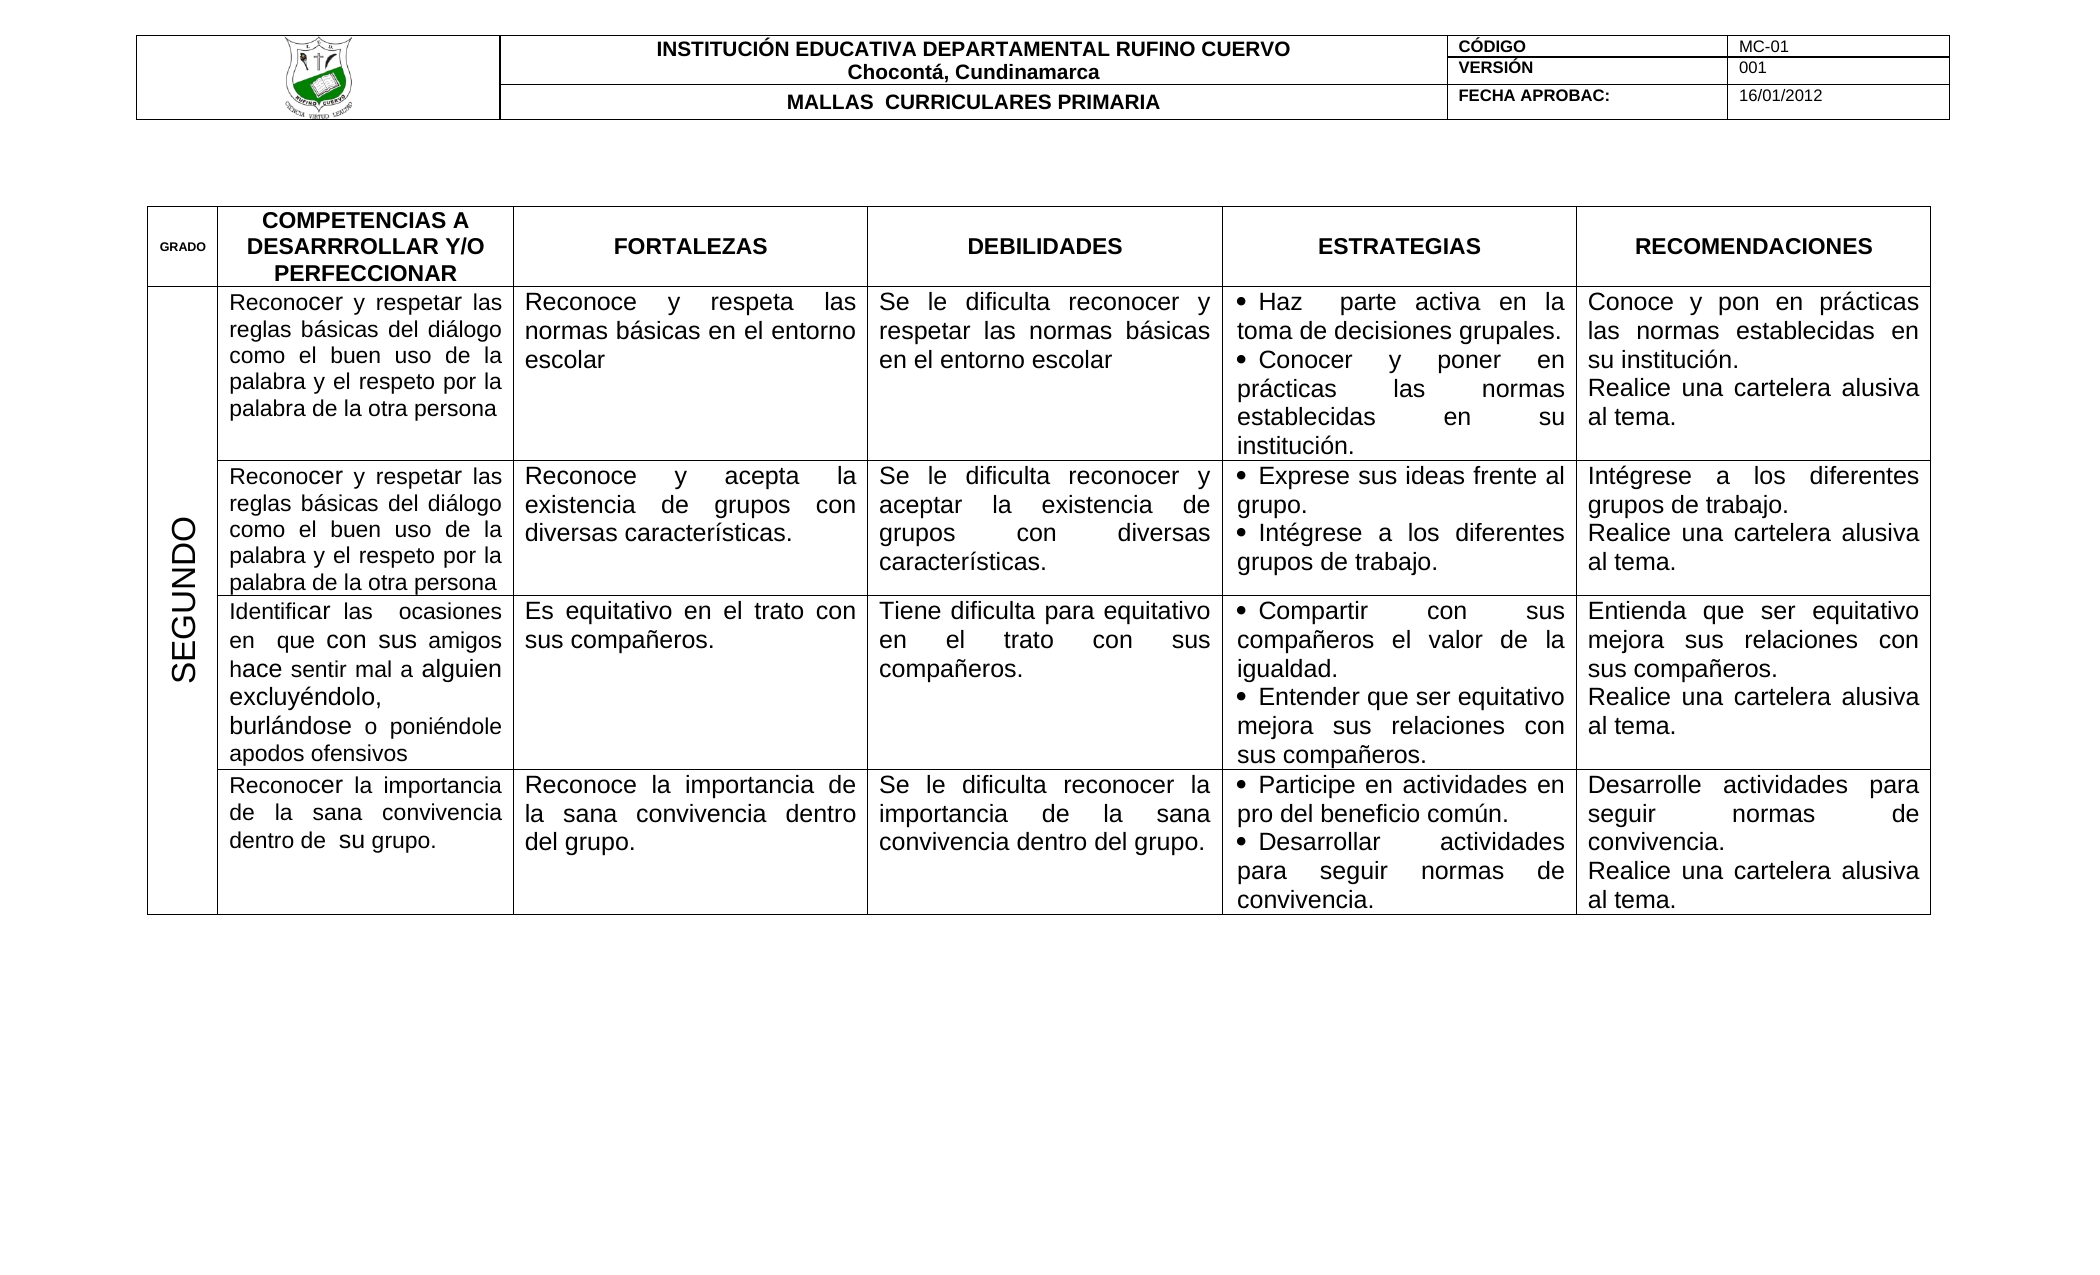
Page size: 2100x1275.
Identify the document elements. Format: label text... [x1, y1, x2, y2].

table_cell Reconoce la importancia de la sana convivencia dentro del grupo. [514, 770, 867, 914]
table_cell Conoce y pon en prácticas las normas establecidas en su institución. Realice una cartelera alusiva al tema. [1577, 287, 1930, 460]
table_cell Reconocer y respetar las reglas básicas del diálogo como el buen uso de la palabra y el respeto por la palabra de la otra persona [218, 287, 513, 460]
table_cell SEGUNDO [148, 287, 217, 914]
table_cell Se le dificulta reconocer y respetar las normas básicas en el entorno escolar [868, 287, 1222, 460]
table_cell Exprese sus ideas frente al grupo. Intégrese a los diferentes grupos de trabajo. [1223, 461, 1576, 595]
table_cell Desarrolle actividades para seguir normas de convivencia. Realice una cartelera alusiva al tema. [1577, 770, 1930, 914]
table_cell Se le dificulta reconocer la importancia de la sana convivencia dentro del grupo. [868, 770, 1222, 914]
table_cell Reconoce y respeta las normas básicas en el entorno escolar [514, 287, 867, 460]
table_cell Se le dificulta reconocer y aceptar la existencia de grupos con diversas características. [868, 461, 1222, 595]
table_cell Reconocer y respetar las reglas básicas del diálogo como el buen uso de la palabra y el respeto por la palabra de la otra persona [218, 461, 513, 595]
table_cell Haz parte activa en la toma de decisiones grupales. Conocer y poner en prácticas las normas establecidas en su institución. [1223, 287, 1576, 460]
picture [284, 36, 353, 119]
table_cell Es equitativo en el trato con sus compañeros. [514, 596, 867, 769]
table_cell Reconocer la importancia de la sana convivencia dentro de su grupo. [218, 770, 513, 914]
table_header FORTALEZAS [514, 207, 867, 286]
table_cell Participe en actividades en pro del beneficio común. Desarrollar actividades para seguir normas de convivencia. [1223, 770, 1576, 914]
table_cell Identificar las ocasiones en que con sus amigos hace sentir mal a alguien excluyéndolo, burlándose o poniéndole apodos ofensivos [218, 596, 513, 769]
table_cell Intégrese a los diferentes grupos de trabajo. Realice una cartelera alusiva al tema. [1577, 461, 1930, 595]
table_cell Reconoce y acepta la existencia de grupos con diversas características. [514, 461, 867, 595]
table_header ESTRATEGIAS [1223, 207, 1576, 286]
table_cell Tiene dificulta para equitativo en el trato con sus compañeros. [868, 596, 1222, 769]
table_header COMPETENCIAS A DESARRROLLAR Y/O PERFECCIONAR [218, 207, 513, 286]
table_header RECOMENDACIONES [1577, 207, 1930, 286]
table_header DEBILIDADES [868, 207, 1222, 286]
table_cell Compartir con sus compañeros el valor de la igualdad. Entender que ser equitativo mejora sus relaciones con sus compañeros. [1223, 596, 1576, 769]
table_header GRADO [148, 207, 217, 286]
table_cell Entienda que ser equitativo mejora sus relaciones con sus compañeros. Realice una cartelera alusiva al tema. [1577, 596, 1930, 769]
